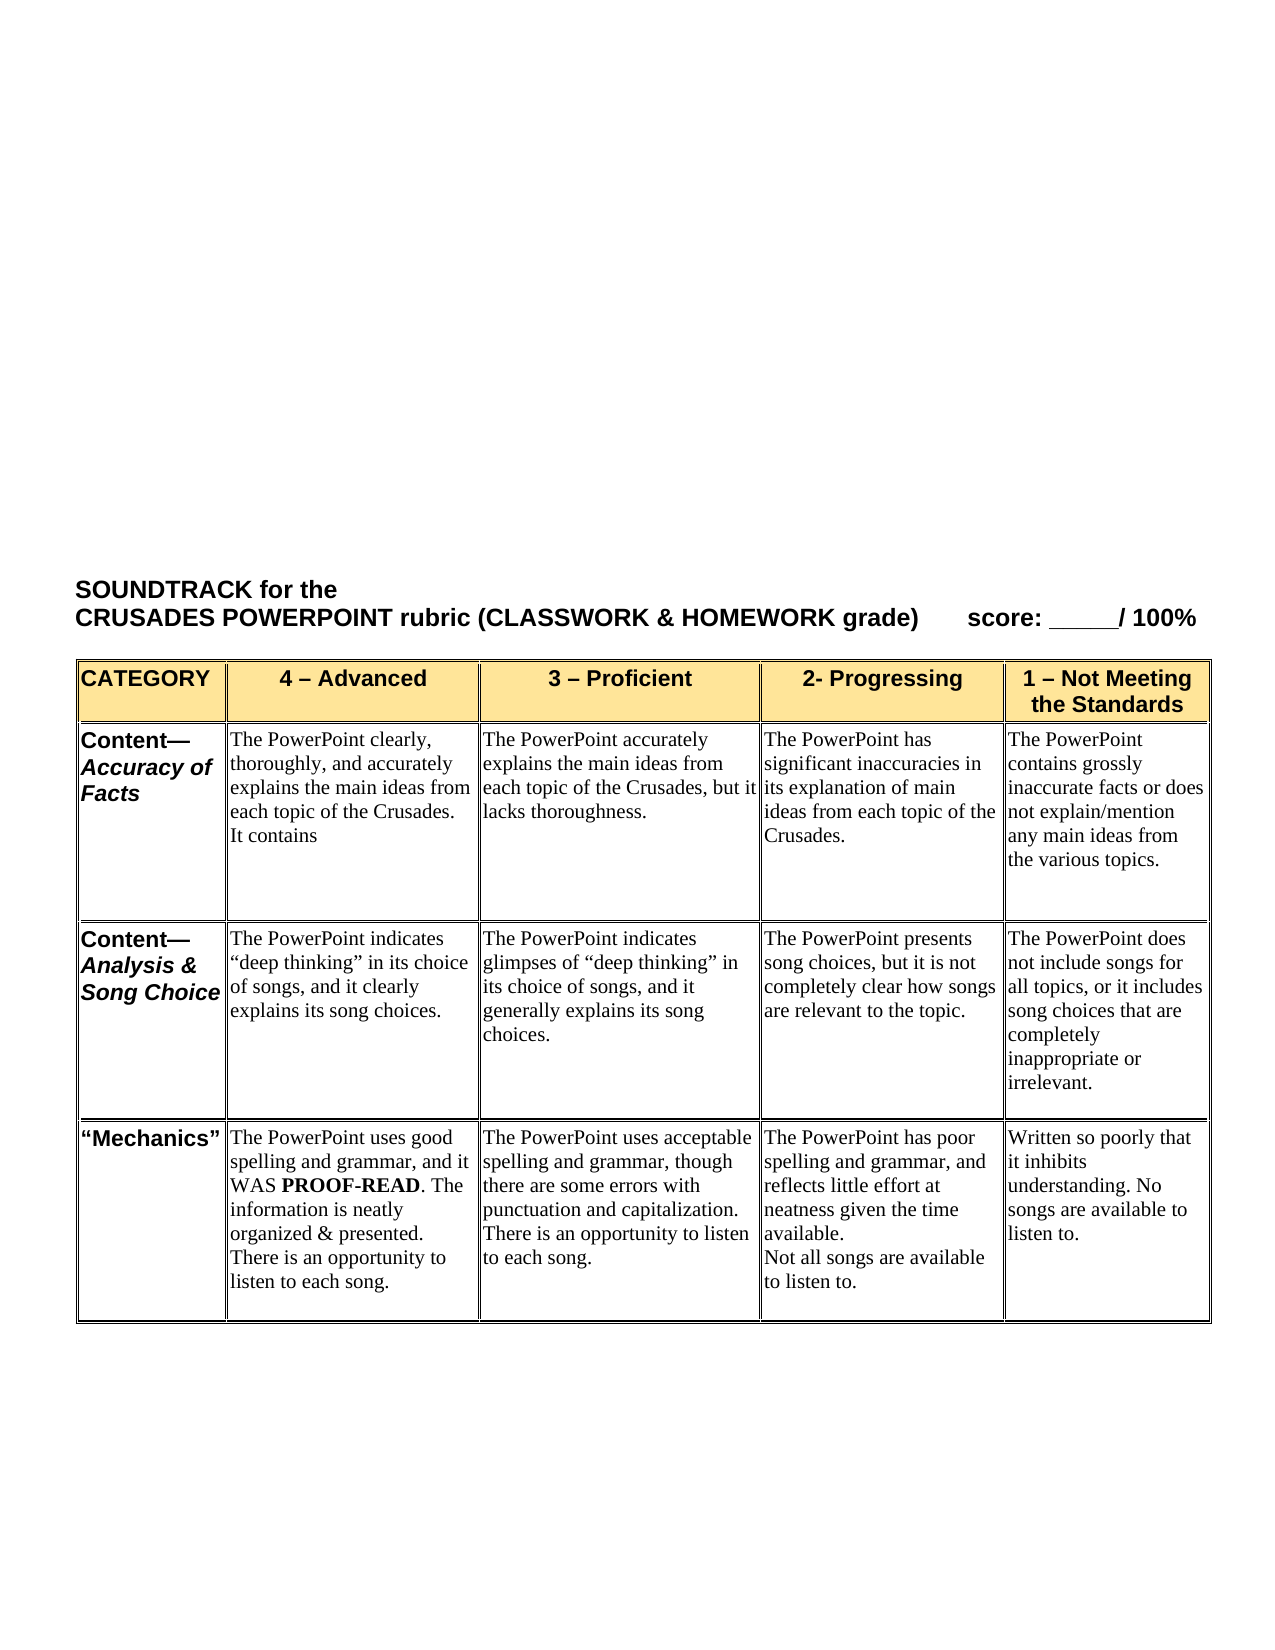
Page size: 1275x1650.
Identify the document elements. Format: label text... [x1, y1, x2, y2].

text SOUNDTRACK for the [75, 575, 1200, 603]
table_cell Content—Analysis & Song Choice [79, 920, 225, 1118]
table_cell The PowerPoint presents song choices, but it is not completely clear how songs are relevant to the topic. [762, 923, 1003, 1118]
table_header 2- Progressing [761, 662, 1004, 721]
table_cell The PowerPoint indicates “deep thinking” in its choice of songs, and it clearly explains its song choices. [228, 923, 478, 1118]
table_cell The PowerPoint indicates glimpses of “deep thinking” in its choice of songs, and it generally explains its song choices. [481, 923, 759, 1118]
table_cell The PowerPoint contains grossly inaccurate facts or does not explain/mention any main ideas from the various topics. [1005, 721, 1210, 919]
table_cell The PowerPoint clearly, thoroughly, and accurately explains the main ideas from each topic of the Crusades. It contains [228, 724, 478, 919]
table_header 3 – Proficient [480, 662, 761, 721]
table_cell The PowerPoint accurately explains the main ideas from each topic of the Crusades, but it lacks thoroughness. [481, 724, 759, 919]
table_cell The PowerPoint has poor spelling and grammar, and reflects little effort at neatness given the time available. Not all songs are available to listen to. [761, 1122, 1004, 1320]
table_cell The PowerPoint uses good spelling and grammar, and it WAS PROOF-READ. The information is neatly organized & presented. There is an opportunity to listen to each song. [227, 1122, 479, 1320]
table_cell “Mechanics” [79, 1118, 227, 1320]
table_cell Written so poorly that it inhibits understanding. No songs are available to listen to. [1005, 1118, 1209, 1320]
text CRUSADES POWERPOINT rubric (CLASSWORK & HOMEWORK grade) score: _____/ 100% [75, 603, 1200, 632]
table_cell The PowerPoint has significant inaccuracies in its explanation of main ideas from each topic of the Crusades. [762, 724, 1003, 919]
table_header CATEGORY [79, 662, 227, 721]
table_cell The PowerPoint does not include songs for all topics, or it includes song choices that are completely inappropriate or irrelevant. [1006, 920, 1209, 1118]
table_cell Content—Accuracy of Facts [77, 721, 227, 919]
table_header 1 – Not Meeting the Standards [1005, 662, 1209, 721]
table_header 4 – Advanced [227, 662, 479, 721]
table_cell The PowerPoint uses acceptable spelling and grammar, though there are some errors with punctuation and capitalization. There is an opportunity to listen to each song. [480, 1122, 761, 1320]
